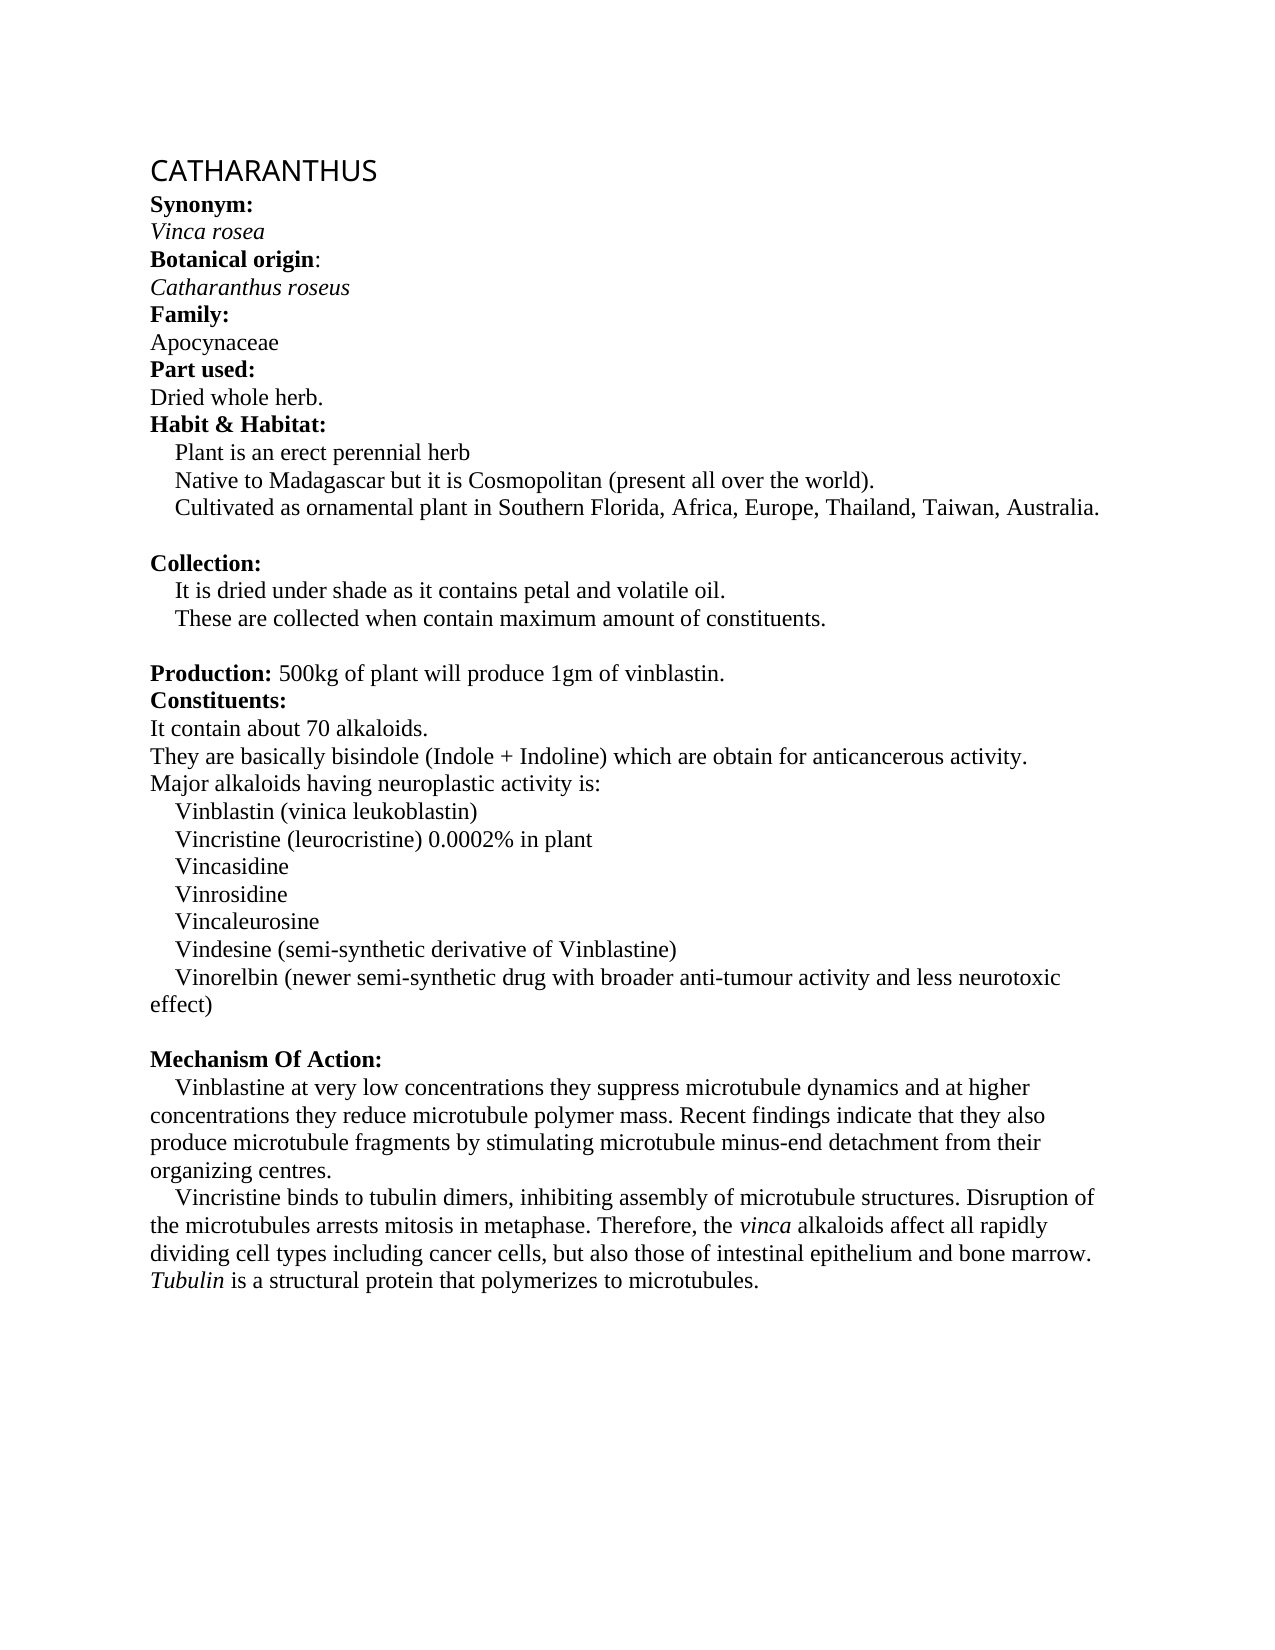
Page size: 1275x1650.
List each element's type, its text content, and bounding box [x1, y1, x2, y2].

text Synonym: [150, 190, 1125, 217]
text Part used: [150, 355, 1125, 383]
text Dried whole herb. [150, 383, 1125, 411]
text Vinca rosea [150, 217, 1125, 245]
text  Vinblastine at very low concentrations they suppress microtubule dynamics and at higher concentrations they reduce microtubule polymer mass. Recent findings indicate that they also produce microtubule fragments by stimulating microtubule minus-end detachment from their organizing centres. [150, 1073, 1125, 1183]
text Major alkaloids having neuroplastic activity is: [150, 769, 1125, 797]
text  Native to Madagascar but it is Cosmopolitan (present all over the world). [150, 466, 1125, 493]
text  Vinrosidine [150, 880, 1125, 907]
text Mechanism Of Action: [150, 1045, 1125, 1073]
text  Vinorelbin (newer semi-synthetic drug with broader anti-tumour activity and less neurotoxic effect) [150, 963, 1125, 1018]
text  It is dried under shade as it contains petal and volatile oil. [150, 576, 1125, 604]
text Family: [150, 300, 1125, 328]
text Habit & Habitat: [150, 411, 1125, 438]
text  Cultivated as ornamental plant in Southern Florida, Africa, Europe, Thailand, Taiwan, Australia. [150, 493, 1125, 521]
text  Vincristine binds to tubulin dimers, inhibiting assembly of microtubule structures. Disruption of the microtubules arrests mitosis in metaphase. Therefore, the vinca alkaloids affect all rapidly dividing cell types including cancer cells, but also those of intestinal epithelium and bone marrow. Tubulin is a structural protein that polymerizes to microtubules. [150, 1183, 1125, 1294]
text Apocynaceae [150, 328, 1125, 355]
text  These are collected when contain maximum amount of constituents. [150, 604, 1125, 631]
text Constituents: [150, 687, 1125, 714]
text  Vincasidine [150, 852, 1125, 880]
text  Vindesine (semi-synthetic derivative of Vinblastine) [150, 935, 1125, 963]
text Collection: [150, 548, 1125, 576]
text  Vincristine (leurocristine) 0.0002% in plant [150, 824, 1125, 852]
text  Plant is an erect perennial herb [150, 438, 1125, 466]
text Production: 500kg of plant will produce 1gm of vinblastin. [150, 659, 1125, 687]
text Catharanthus roseus [150, 272, 1125, 300]
text It contain about 70 alkaloids. [150, 714, 1125, 742]
text  Vinblastin (vinica leukoblastin) [150, 797, 1125, 824]
text Botanical origin: [150, 245, 1125, 272]
text They are basically bisindole (Indole + Indoline) which are obtain for anticancerous activity. [150, 742, 1125, 769]
text CATHARANTHUS [150, 150, 1125, 190]
text  Vincaleurosine [150, 907, 1125, 935]
